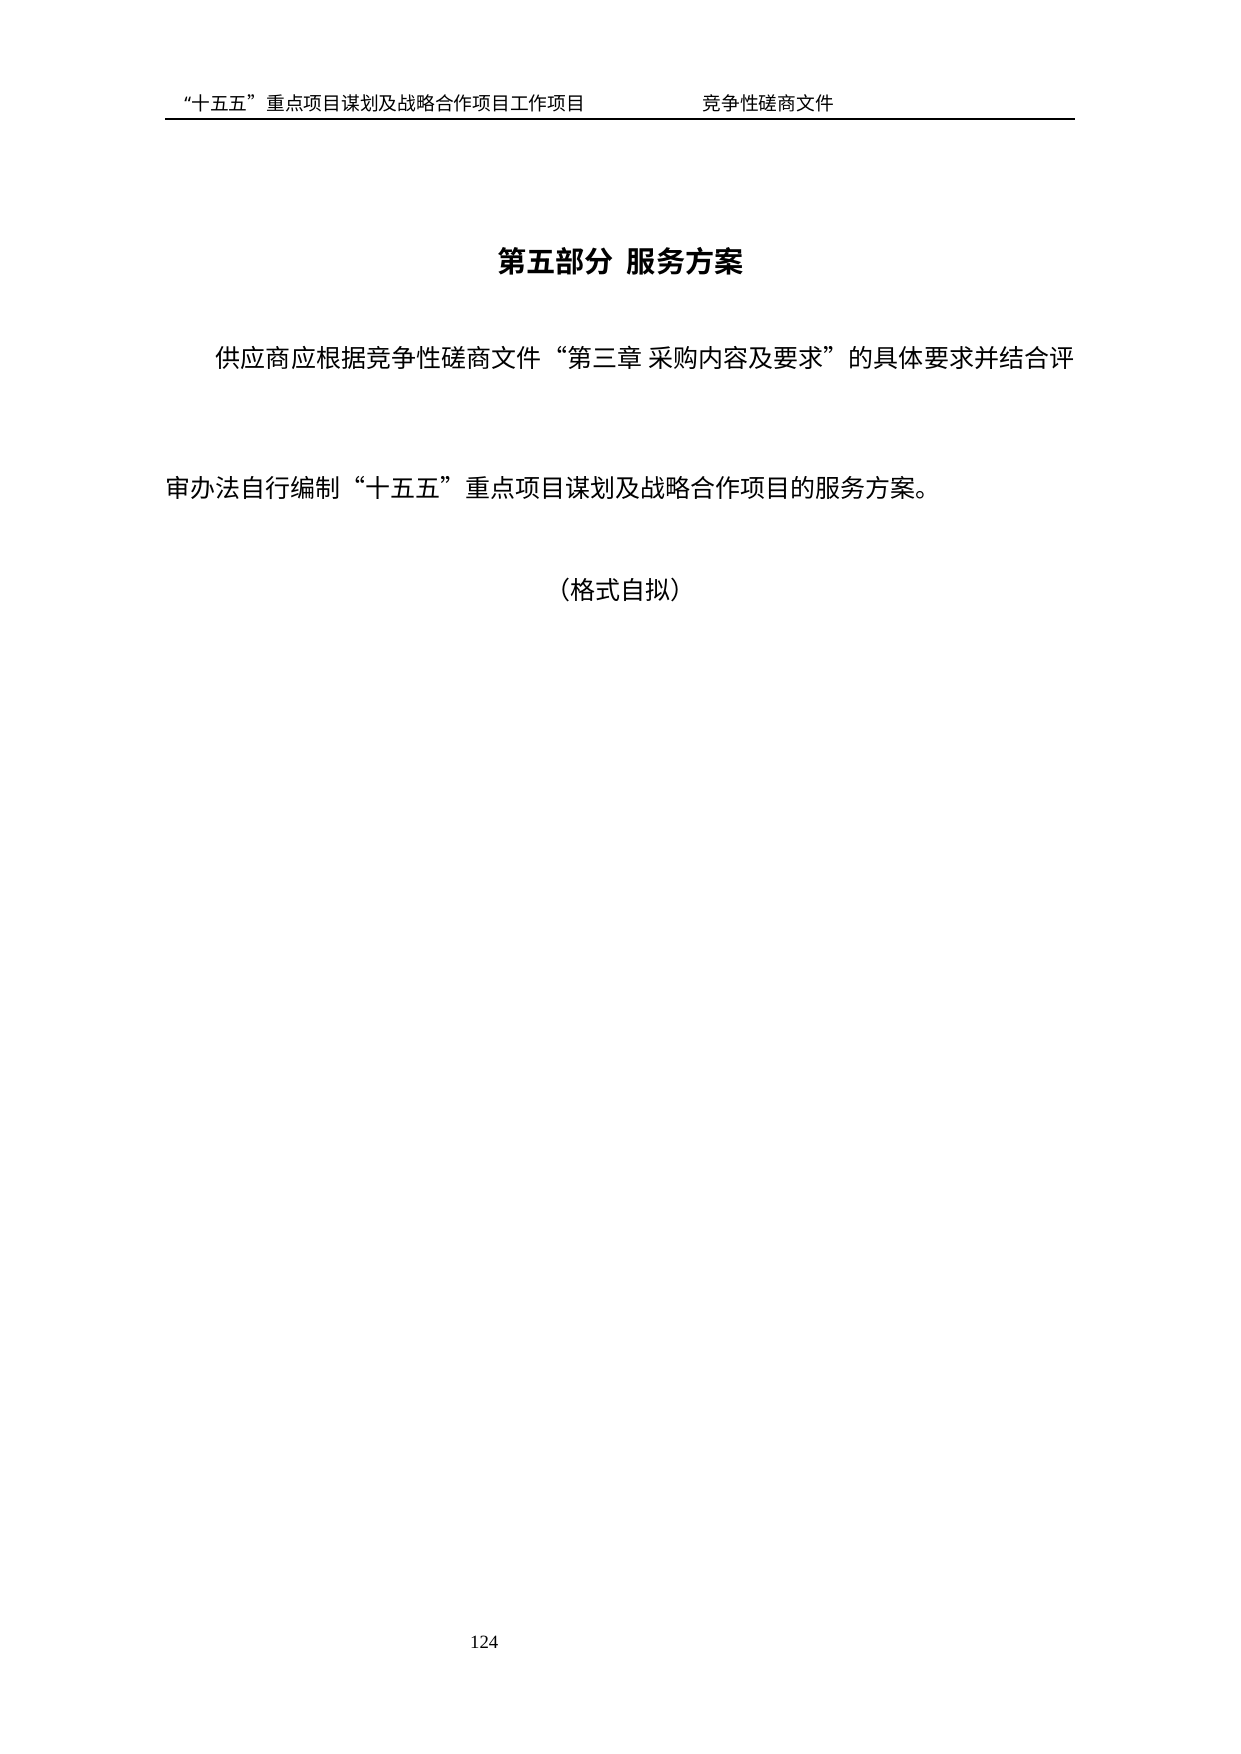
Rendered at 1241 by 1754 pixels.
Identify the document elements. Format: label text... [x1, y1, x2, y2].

text 第五部分 服务方案 [165, 227, 1075, 292]
text （格式自拟） [165, 556, 1075, 621]
text 供应商应根据竞争性磋商文件“第三章 采购内容及要求”的具体要求并结合评审办法自行编制“十五五”重点项目谋划及战略合作项目的服务方案。 [165, 324, 1075, 519]
